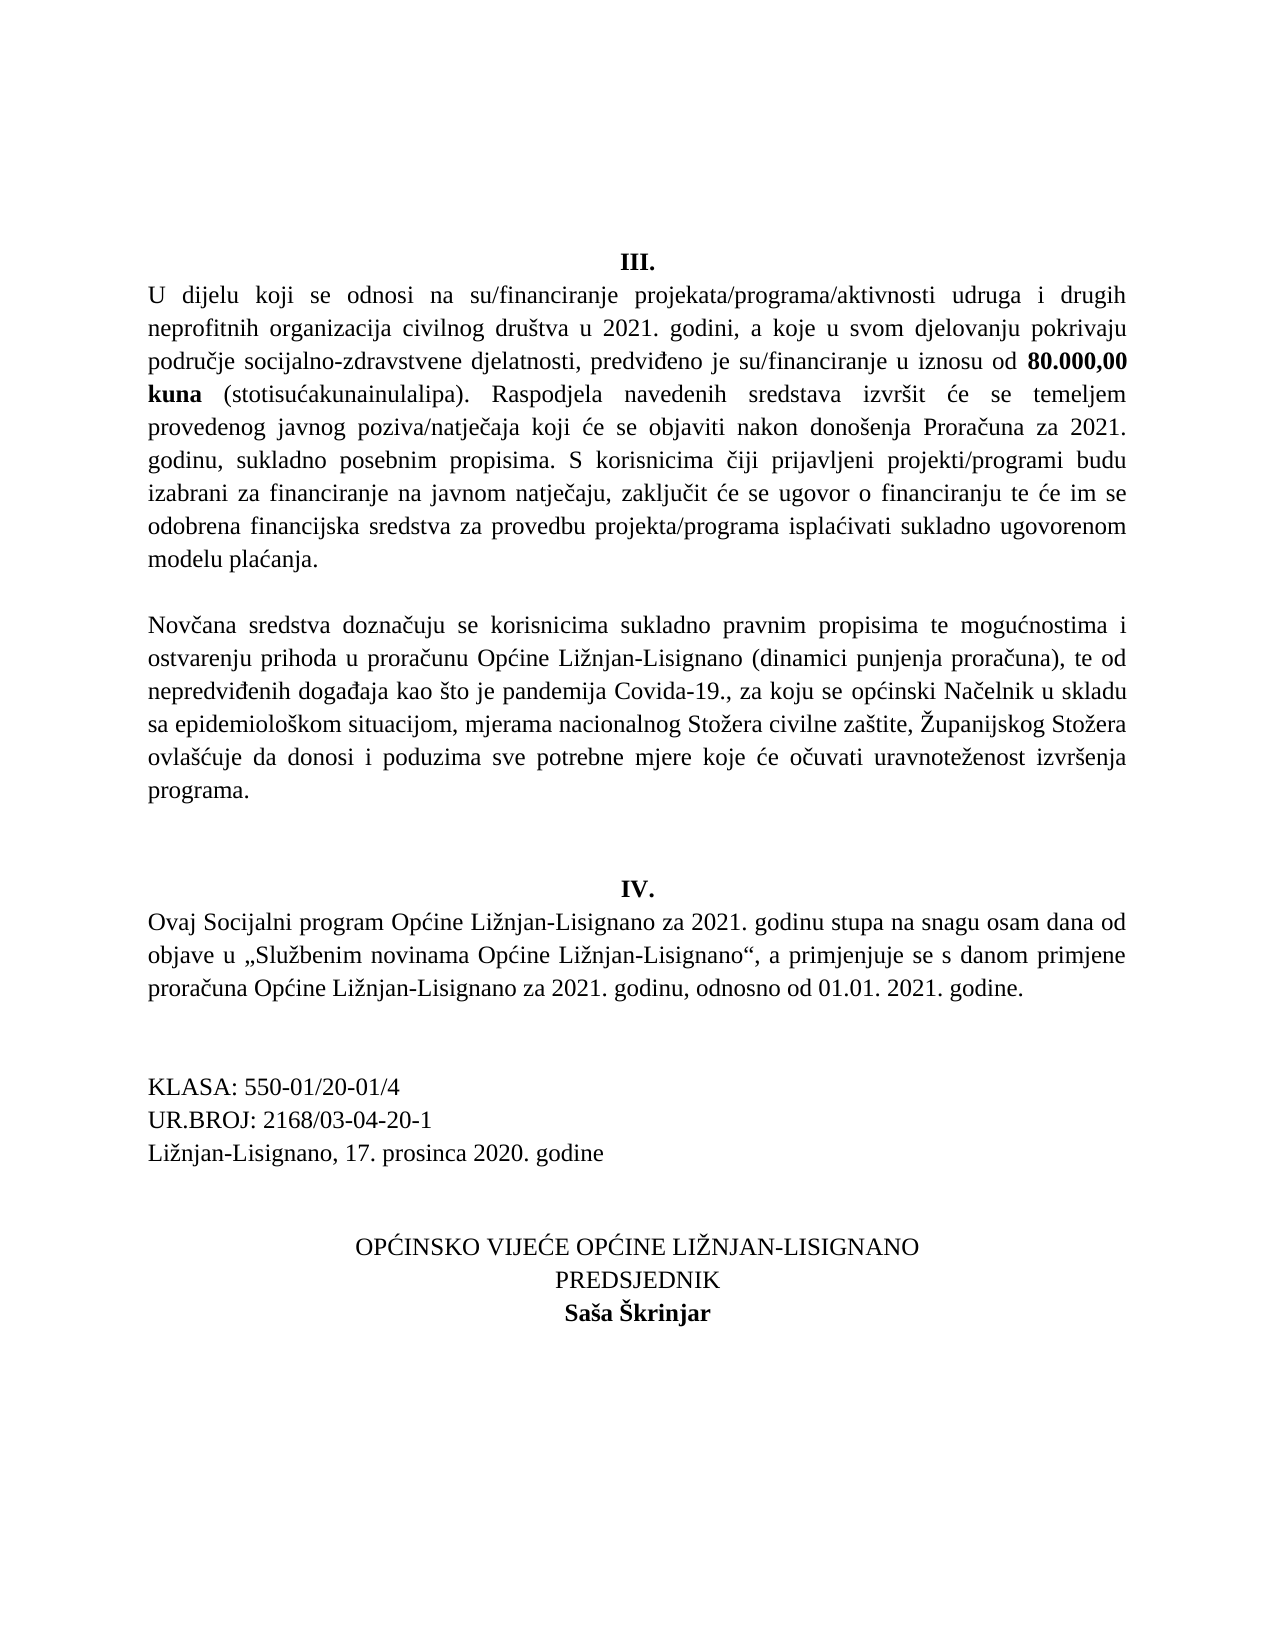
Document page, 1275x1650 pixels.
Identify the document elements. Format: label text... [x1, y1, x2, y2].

text PREDSJEDNIK [148, 1265, 1127, 1294]
text Ovaj Socijalni program Općine Ližnjan-Lisignano za 2021. godinu stupa na snagu osam dana od objave u „Službenim novinama Općine Ližnjan-Lisignano“, a primjenjuje se s danom primjene proračuna Općine Ližnjan-Lisignano za 2021. godinu, odnosno od 01.01. 2021. godine. [148, 907, 1127, 1002]
text OPĆINSKO VIJEĆE OPĆINE LIŽNJAN-LISIGNANO [148, 1232, 1127, 1261]
text Saša Škrinjar [148, 1298, 1127, 1327]
text Novčana sredstva doznačuju se korisnicima sukladno pravnim propisima te mogućnostima i ostvarenju prihoda u proračunu Općine Ližnjan-Lisignano (dinamici punjenja proračuna), te od nepredviđenih događaja kao što je pandemija Covida-19., za koju se općinski Načelnik u skladu sa epidemiološkom situacijom, mjerama nacionalnog Stožera civilne zaštite, Županijskog Stožera ovlašćuje da donosi i poduzima sve potrebne mjere koje će očuvati uravnoteženost izvršenja programa. [148, 610, 1127, 804]
text IV. [148, 874, 1127, 903]
text III. [148, 247, 1127, 275]
text U dijelu koji se odnosi na su/financiranje projekata/programa/aktivnosti udruga i drugih neprofitnih organizacija civilnog društva u 2021. godini, a koje u svom djelovanju pokrivaju područje socijalno-zdravstvene djelatnosti, predviđeno je su/financiranje u iznosu od 80.000,00 kuna (stotisućakunainulalipa). Raspodjela navedenih sredstava izvršit će se temeljem provedenog javnog poziva/natječaja koji će se objaviti nakon donošenja Proračuna za 2021. godinu, sukladno posebnim propisima. S korisnicima čiji prijavljeni projekti/programi budu izabrani za financiranje na javnom natječaju, zaključit će se ugovor o financiranju te će im se odobrena financijska sredstva za provedbu projekta/programa isplaćivati sukladno ugovorenom modelu plaćanja. [148, 280, 1127, 573]
text UR.BROJ: 2168/03-04-20-1 [148, 1105, 1127, 1134]
text Ližnjan-Lisignano, 17. prosinca 2020. godine [148, 1138, 1127, 1167]
text KLASA: 550-01/20-01/4 [148, 1072, 1127, 1101]
